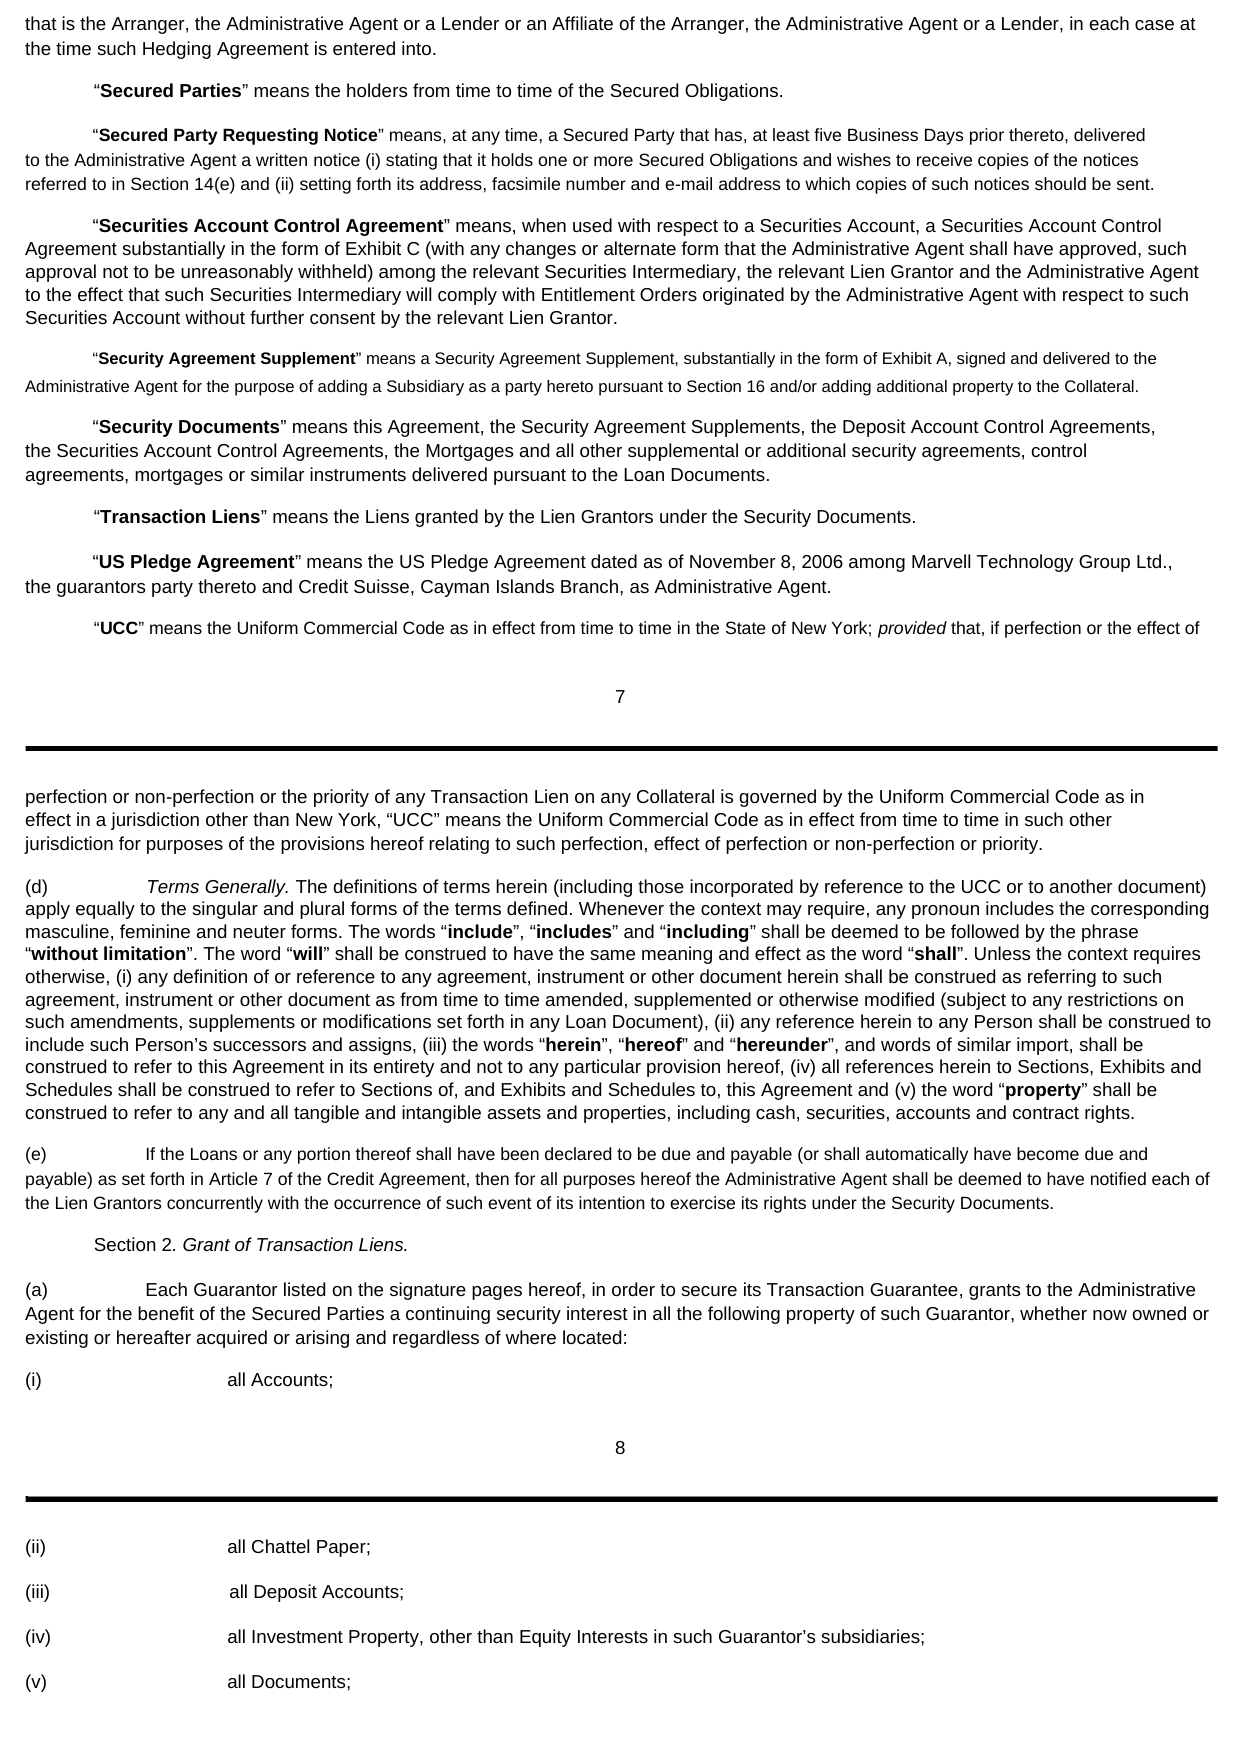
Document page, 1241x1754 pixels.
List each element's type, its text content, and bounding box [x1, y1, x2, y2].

text “UCC” means the Uniform Commercial Code as in effect from time to time in the State of New York; provided that, if perfection or the effect of [94, 618, 1213, 638]
text “US Pledge Agreement” means the US Pledge Agreement dated as of November 8, 2006 among Marvell Technology Group Ltd., the guarantors party thereto and Credit Suisse, Cayman Islands Branch, as Administrative Agent. [25, 550, 1186, 597]
text “Transaction Liens” means the Liens granted by the Lien Grantors under the Security Documents. [94, 505, 1213, 527]
list Each Guarantor listed on the signature pages hereof, in order to secure its Transaction Guarantee, grants to the Administrative Agent for the benefit of the Secured Parties a continuing security interest in all the following property of such Guarantor, whether now owned or existing or hereafter acquired or arising and regardless of where located: [25, 1279, 1213, 1348]
list If the Loans or any portion thereof shall have been declared to be due and payable (or shall automatically have become due and payable) as set forth in Article 7 of the Credit Agreement, then for all purposes hereof the Administrative Agent shall be deemed to have notified each of the Lien Grantors concurrently with the occurrence of such event of its intention to exercise its rights under the Security Documents. [25, 1144, 1213, 1213]
text 8 [25, 1436, 1215, 1458]
text “Securities Account Control Agreement” means, when used with respect to a Securities Account, a Securities Account Control Agreement substantially in the form of Exhibit C (with any changes or alternate form that the Administrative Agent shall have approved, such approval not to be unreasonably withheld) among the relevant Securities Intermediary, the relevant Lien Grantor and the Administrative Agent to the effect that such Securities Intermediary will comply with Entitlement Orders originated by the Administrative Agent with respect to such Securities Account without further consent by the relevant Lien Grantor. [25, 215, 1207, 328]
list all Accounts; [25, 1369, 1213, 1391]
text “Secured Party Requesting Notice” means, at any time, a Secured Party that has, at least five Business Days prior thereto, delivered to the Administrative Agent a written notice (i) stating that it holds one or more Secured Obligations and wishes to receive copies of the notices referred to in Section 14(e) and (ii) setting forth its address, facsimile number and e-mail address to which copies of such notices should be sent. [25, 125, 1161, 194]
text 7 [25, 686, 1215, 707]
list Terms Generally. The definitions of terms herein (including those incorporated by reference to the UCC or to another document) apply equally to the singular and plural forms of the terms defined. Whenever the context may require, any pronoun includes the corresponding masculine, feminine and neuter forms. The words “include”, “includes” and “including” shall be deemed to be followed by the phrase “without limitation”. The word “will” shall be construed to have the same meaning and effect as the word “shall”. Unless the context requires otherwise, (i) any definition of or reference to any agreement, instrument or other document herein shall be construed as referring to such agreement, instrument or other document as from time to time amended, supplemented or otherwise modified (subject to any restrictions on such amendments, supplements or modifications set forth in any Loan Document), (ii) any reference herein to any Person shall be construed to include such Person’s successors and assigns, (iii) the words “herein”, “hereof” and “hereunder”, and words of similar import, shall be construed to refer to this Agreement in its entirety and not to any particular provision hereof, (iv) all references herein to Sections, Exhibits and Schedules shall be construed to refer to Sections of, and Exhibits and Schedules to, this Agreement and (v) the word “property” shall be construed to refer to any and all tangible and intangible assets and properties, including cash, securities, accounts and contract rights. [25, 875, 1213, 1123]
picture [25, 746, 1218, 751]
text “Security Agreement Supplement” means a Security Agreement Supplement, substantially in the form of Exhibit A, signed and delivered to the Administrative Agent for the purpose of adding a Subsidiary as a party hereto pursuant to Section 16 and/or adding additional property to the Collateral. [25, 349, 1188, 396]
list all Investment Property, other than Equity Interests in such Guarantor’s subsidiaries; [25, 1626, 1213, 1648]
text perfection or non-perfection or the priority of any Transaction Lien on any Collateral is governed by the Uniform Commercial Code as in effect in a jurisdiction other than New York, “UCC” means the Uniform Commercial Code as in effect from time to time in such other jurisdiction for purposes of the provisions hereof relating to such perfection, effect of perfection or non-perfection or priority. [25, 786, 1190, 854]
text Section 2. Grant of Transaction Liens. [94, 1234, 1213, 1256]
text “Secured Parties” means the holders from time to time of the Secured Obligations. [94, 80, 1213, 101]
list all Documents; [25, 1671, 1213, 1693]
text “Security Documents” means this Agreement, the Security Agreement Supplements, the Deposit Account Control Agreements, the Securities Account Control Agreements, the Mortgages and all other supplemental or additional security agreements, control agreements, mortgages or similar instruments delivered pursuant to the Loan Documents. [25, 416, 1165, 485]
list all Chattel Paper; [25, 1536, 1213, 1558]
text that is the Arranger, the Administrative Agent or a Lender or an Affiliate of the Arranger, the Administrative Agent or a Lender, in each case at the time such Hedging Agreement is entered into. [25, 13, 1205, 59]
list all Deposit Accounts; [25, 1581, 1213, 1603]
picture [25, 1496, 1218, 1502]
